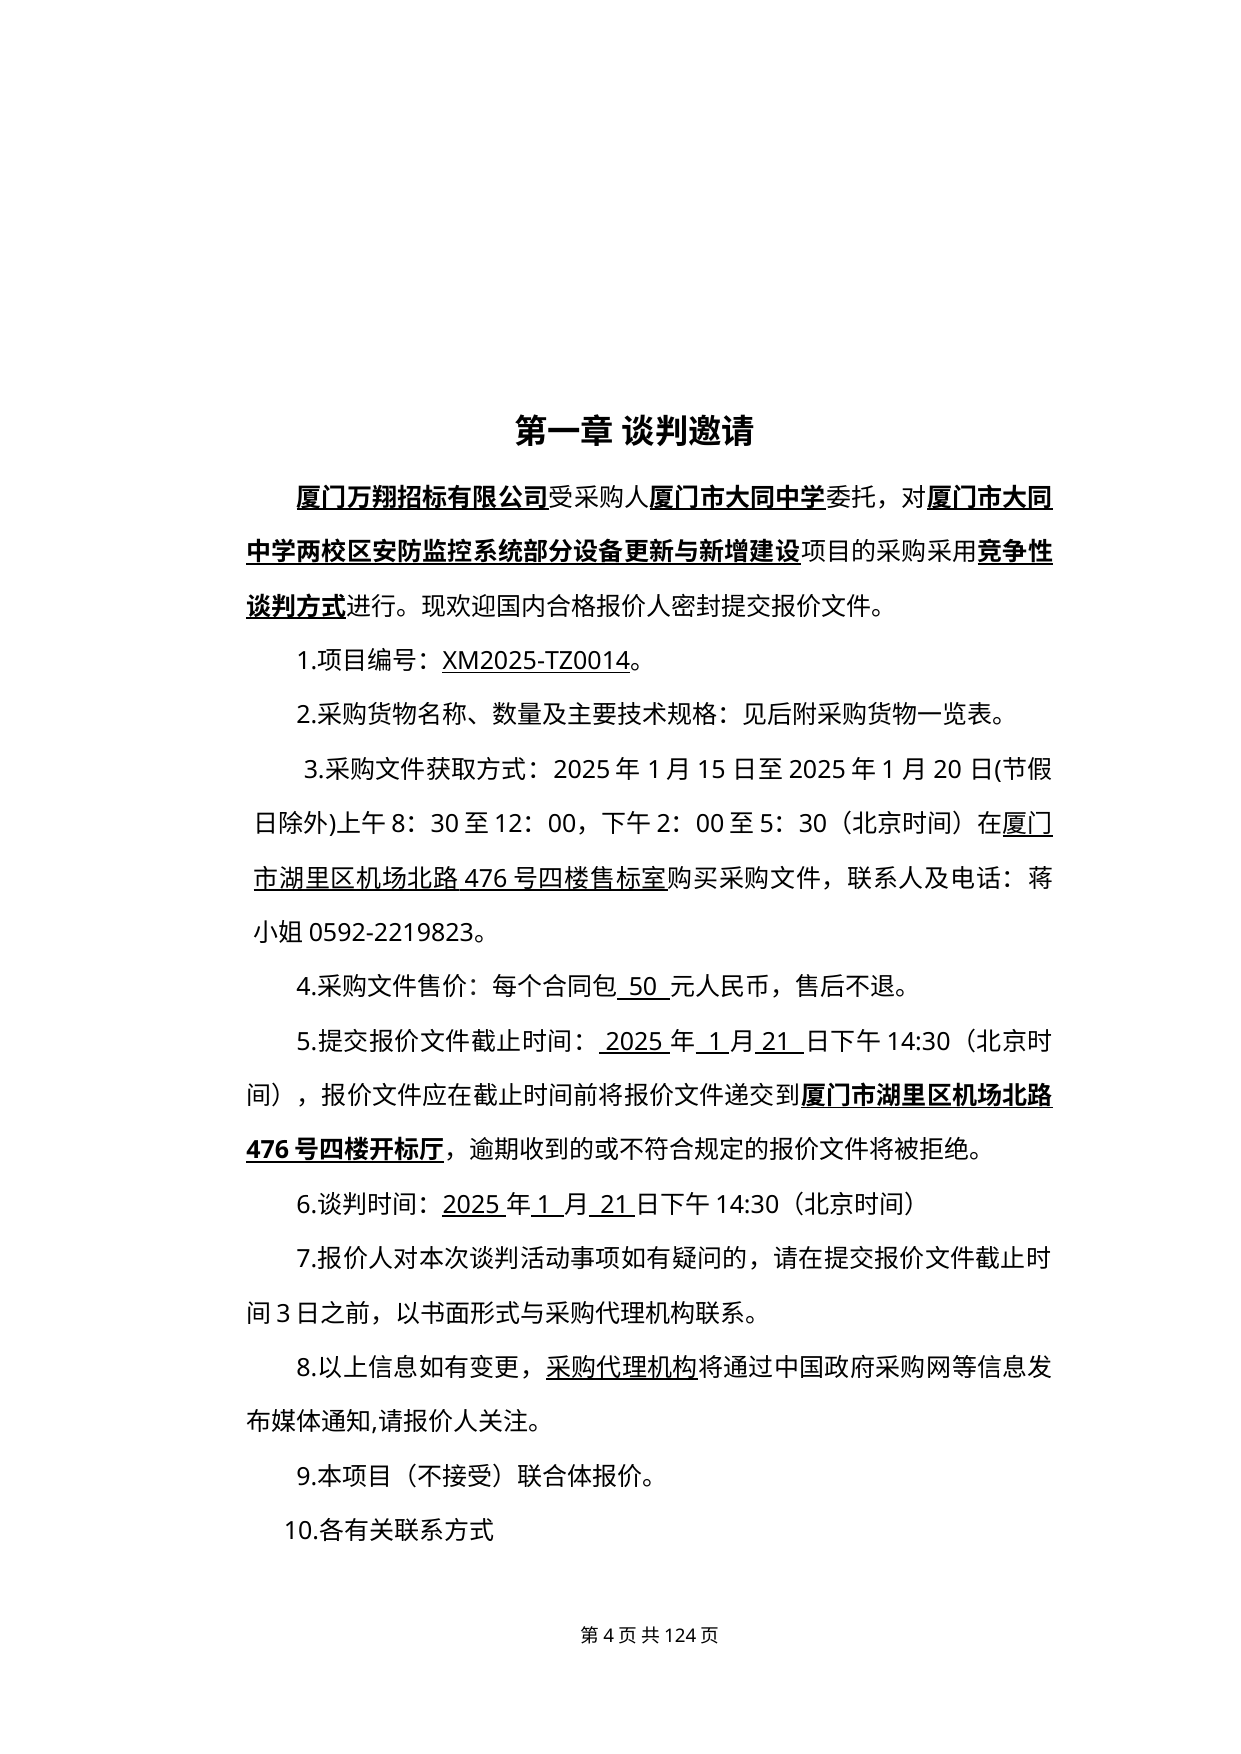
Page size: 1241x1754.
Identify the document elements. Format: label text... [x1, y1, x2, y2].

text 8.以上信息如有变更，采购代理机构将通过中国政府采购网等信息发布媒体通知,请报价人关注。 [246, 1347, 1053, 1438]
text 4.采购文件售价：每个合同包 50 元人民币，售后不退。 [246, 967, 467, 1003]
text 7.报价人对本次谈判活动事项如有疑问的，请在提交报价文件截止时间3日之前，以书面形式与采购代理机构联系。 [246, 1239, 1053, 1329]
text 厦门万翔招标有限公司受采购人厦门市大同中学委托，对厦门市大同中学两校区安防监控系统部分设备更新与新增建设项目的采购采用竞争性谈判方式进行。现欢迎国内合格报价人密封提交报价文件。 [246, 477, 1053, 622]
text 4.采购文件售价：每个合同包 50 元人民币，售后不退。 [492, 967, 1053, 1003]
text 9.本项目（不接受）联合体报价。 [246, 1456, 1053, 1492]
text 10.各有关联系方式 [246, 1511, 1053, 1547]
text 第一章 谈判邀请 [246, 405, 1053, 453]
text 5.提交报价文件截止时间： 2025 年 1 月 21 日下午14:30（北京时间），报价文件应在截止时间前将报价文件递交到厦门市湖里区机场北路476号四楼开标厅，逾期收到的或不符合规定的报价文件将被拒绝。 [246, 1021, 1053, 1166]
text 3.采购文件获取方式：2025年 1月15 日至2025年1 月20 日(节假日除外)上午8：30至12：00，下午2：00至5：30（北京时间）在厦门市湖里区机场北路476号四楼售标室购买采购文件，联系人及电话：蒋小姐0592-2219823。 [253, 749, 1053, 949]
text 6.谈判时间：2025 年 1 月 21 日下午14:30（北京时间） [296, 1184, 1053, 1221]
text 2.采购货物名称、数量及主要技术规格：见后附采购货物一览表。 [246, 695, 1053, 731]
text 1.项目编号：XM2025-TZ0014。 [296, 641, 1053, 677]
